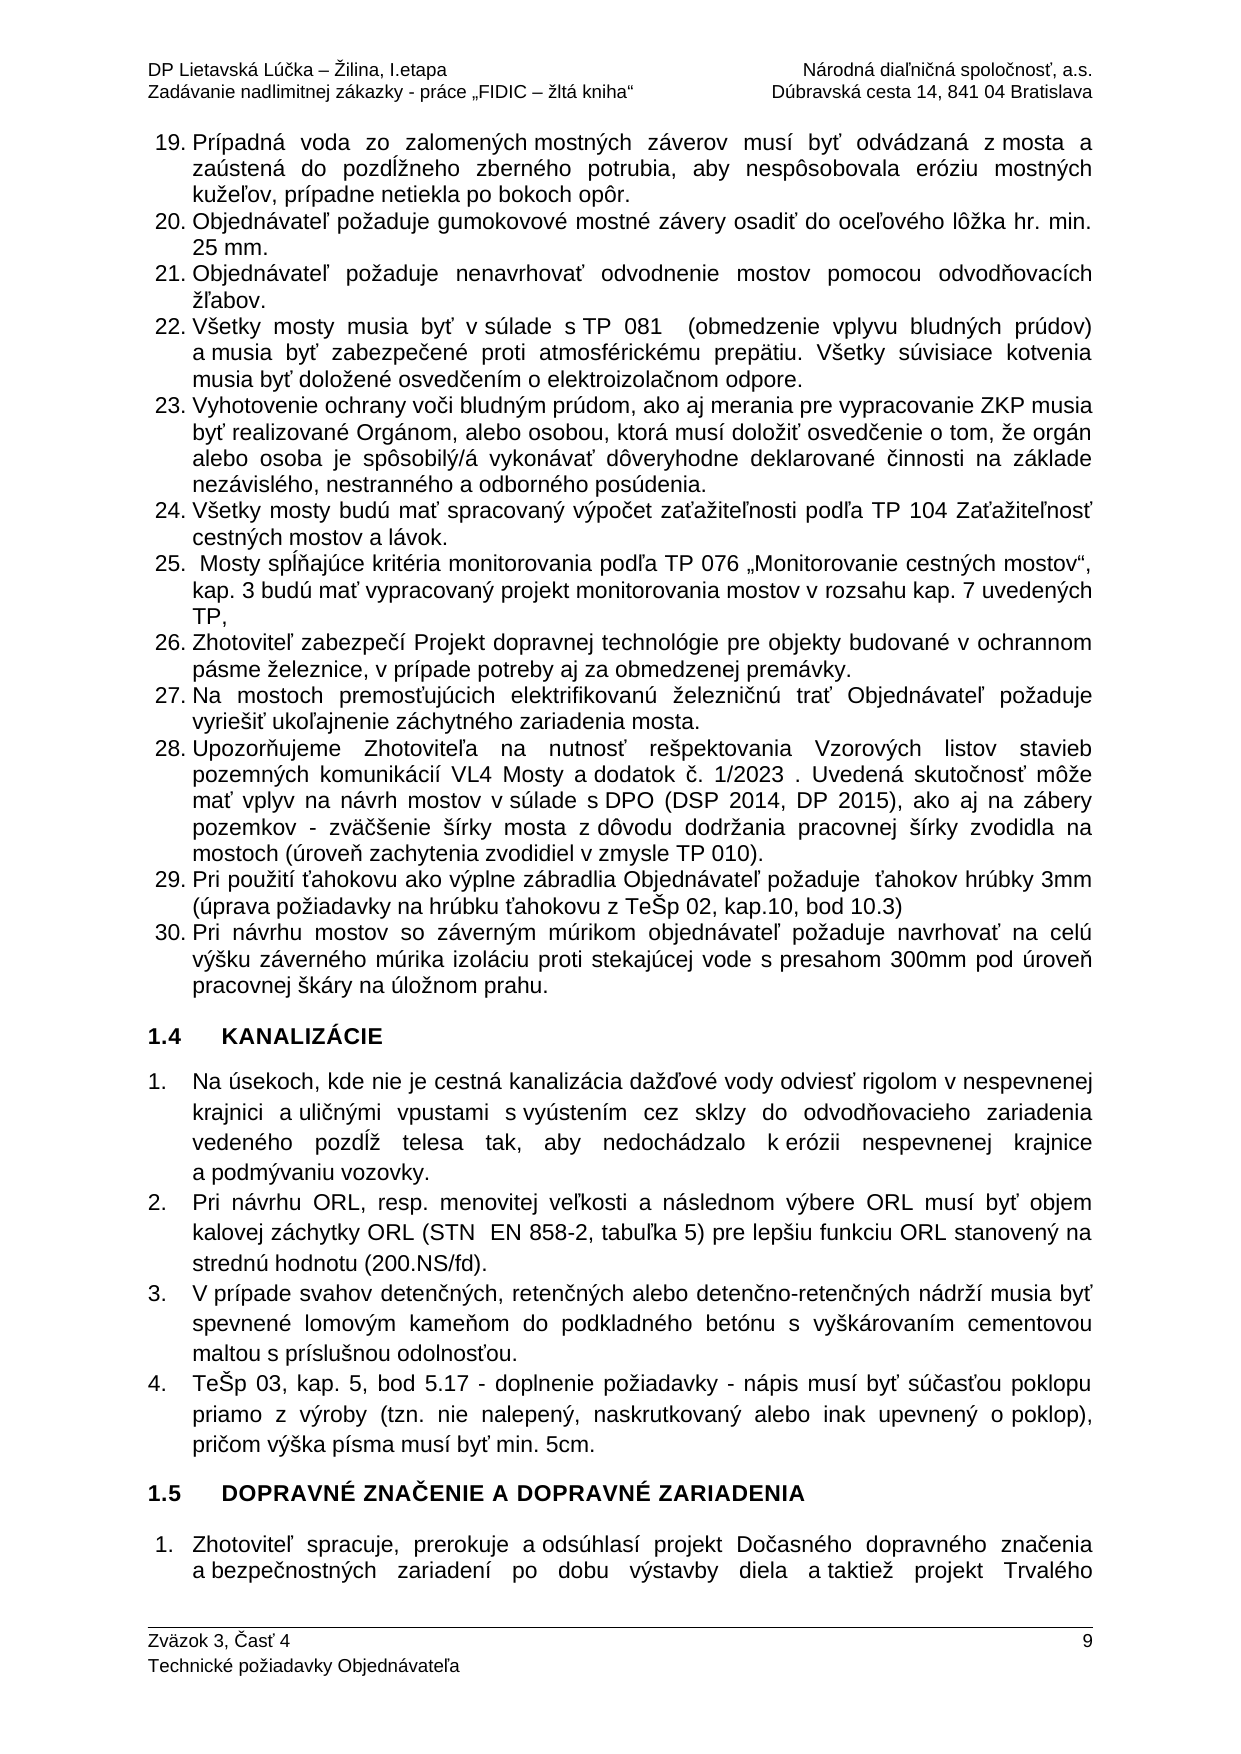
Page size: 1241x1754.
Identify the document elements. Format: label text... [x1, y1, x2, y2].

list Na mostoch premosťujúcich elektrifikovanú železničnú trať Objednávateľ požaduje vyriešiť ukoľajnenie záchytného zariadenia mosta. [154, 682, 1093, 735]
list Všetky mosty budú mať spracovaný výpočet zaťažiteľnosti podľa TP 104 Zaťažiteľnosť cestných mostov a lávok. [154, 497, 1093, 550]
list Na úsekoch, kde nie je cestná kanalizácia dažďové vody odviesť rigolom v nespevnenej krajnici a uličnými vpustami s vyústením cez sklzy do odvodňovacieho zariadenia vedeného pozdĺž telesa tak, aby nedochádzalo k erózii nespevnenej krajnice a podmývaniu vozovky. [148, 1068, 1093, 1185]
list Všetky mosty musia byť v súlade s TP 081 (obmedzenie vplyvu bludných prúdov) a musia byť zabezpečené proti atmosférickému prepätiu. Všetky súvisiace kotvenia musia byť doložené osvedčením o elektroizolačnom odpore. [154, 313, 1093, 392]
list Objednávateľ požaduje gumokovové mostné závery osadiť do oceľového lôžka hr. min. 25 mm. [154, 208, 1093, 260]
list Pri návrhu mostov so záverným múrikom objednávateľ požaduje navrhovať na celú výšku záverného múrika izoláciu proti stekajúcej vode s presahom 300mm pod úroveň pracovnej škáry na úložnom prahu. [154, 919, 1093, 998]
list Mosty spĺňajúce kritéria monitorovania podľa TP 076 „Monitorovanie cestných mostov“, kap. 3 budú mať vypracovaný projekt monitorovania mostov v rozsahu kap. 7 uvedených TP, [154, 550, 1093, 629]
list Vyhotovenie ochrany voči bludným prúdom, ako aj merania pre vypracovanie ZKP musia byť realizované Orgánom, alebo osobou, ktorá musí doložiť osvedčenie o tom, že orgán alebo osoba je spôsobilý/á vykonávať dôveryhodne deklarované činnosti na základe nezávislého, nestranného a odborného posúdenia. [154, 392, 1093, 497]
list Upozorňujeme Zhotoviteľa na nutnosť rešpektovania Vzorových listov stavieb pozemných komunikácií VL4 Mosty a dodatok č. 1/2023 . Uvedená skutočnosť môže mať vplyv na návrh mostov v súlade s DPO (DSP 2014, DP 2015), ako aj na zábery pozemkov - zväčšenie šírky mosta z dôvodu dodržania pracovnej šírky zvodidla na mostoch (úroveň zachytenia zvodidiel v zmysle TP 010). [154, 735, 1093, 866]
list Objednávateľ požaduje nenavrhovať odvodnenie mostov pomocou odvodňovacích žľabov. [154, 260, 1093, 313]
subtitle Dopravné značenie a dopravné zariadenia [148, 1480, 1093, 1506]
subtitle Kanalizácie [148, 1023, 1093, 1049]
list V prípade svahov detenčných, retenčných alebo detenčno-retenčných nádrží musia byť spevnené lomovým kameňom do podkladného betónu s vyškárovaním cementovou maltou s príslušnou odolnosťou. [148, 1280, 1093, 1367]
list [154, 1531, 1093, 1584]
list TeŠp 03, kap. 5, bod 5.17 - doplnenie požiadavky - nápis musí byť súčasťou poklopu priamo z výroby (tzn. nie nalepený, naskrutkovaný alebo inak upevnený o poklop), pričom výška písma musí byť min. 5cm. [148, 1370, 1093, 1457]
list Pri použití ťahokovu ako výplne zábradlia Objednávateľ požaduje ťahokov hrúbky 3mm (úprava požiadavky na hrúbku ťahokovu z TeŠp 02, kap.10, bod 10.3) [154, 866, 1093, 919]
list Prípadná voda zo zalomených mostných záverov musí byť odvádzaná z mosta a zaústená do pozdĺžneho zberného potrubia, aby nespôsobovala eróziu mostných kužeľov, prípadne netiekla po bokoch opôr. [154, 128, 1093, 208]
list Pri návrhu ORL, resp. menovitej veľkosti a následnom výbere ORL musí byť objem kalovej záchytky ORL (STN EN 858-2, tabuľka 5) pre lepšiu funkciu ORL stanovený na strednú hodnotu (200.NS/fd). [148, 1189, 1093, 1276]
list Zhotoviteľ zabezpečí Projekt dopravnej technológie pre objekty budované v ochrannom pásme železnice, v prípade potreby aj za obmedzenej premávky. [154, 629, 1093, 682]
